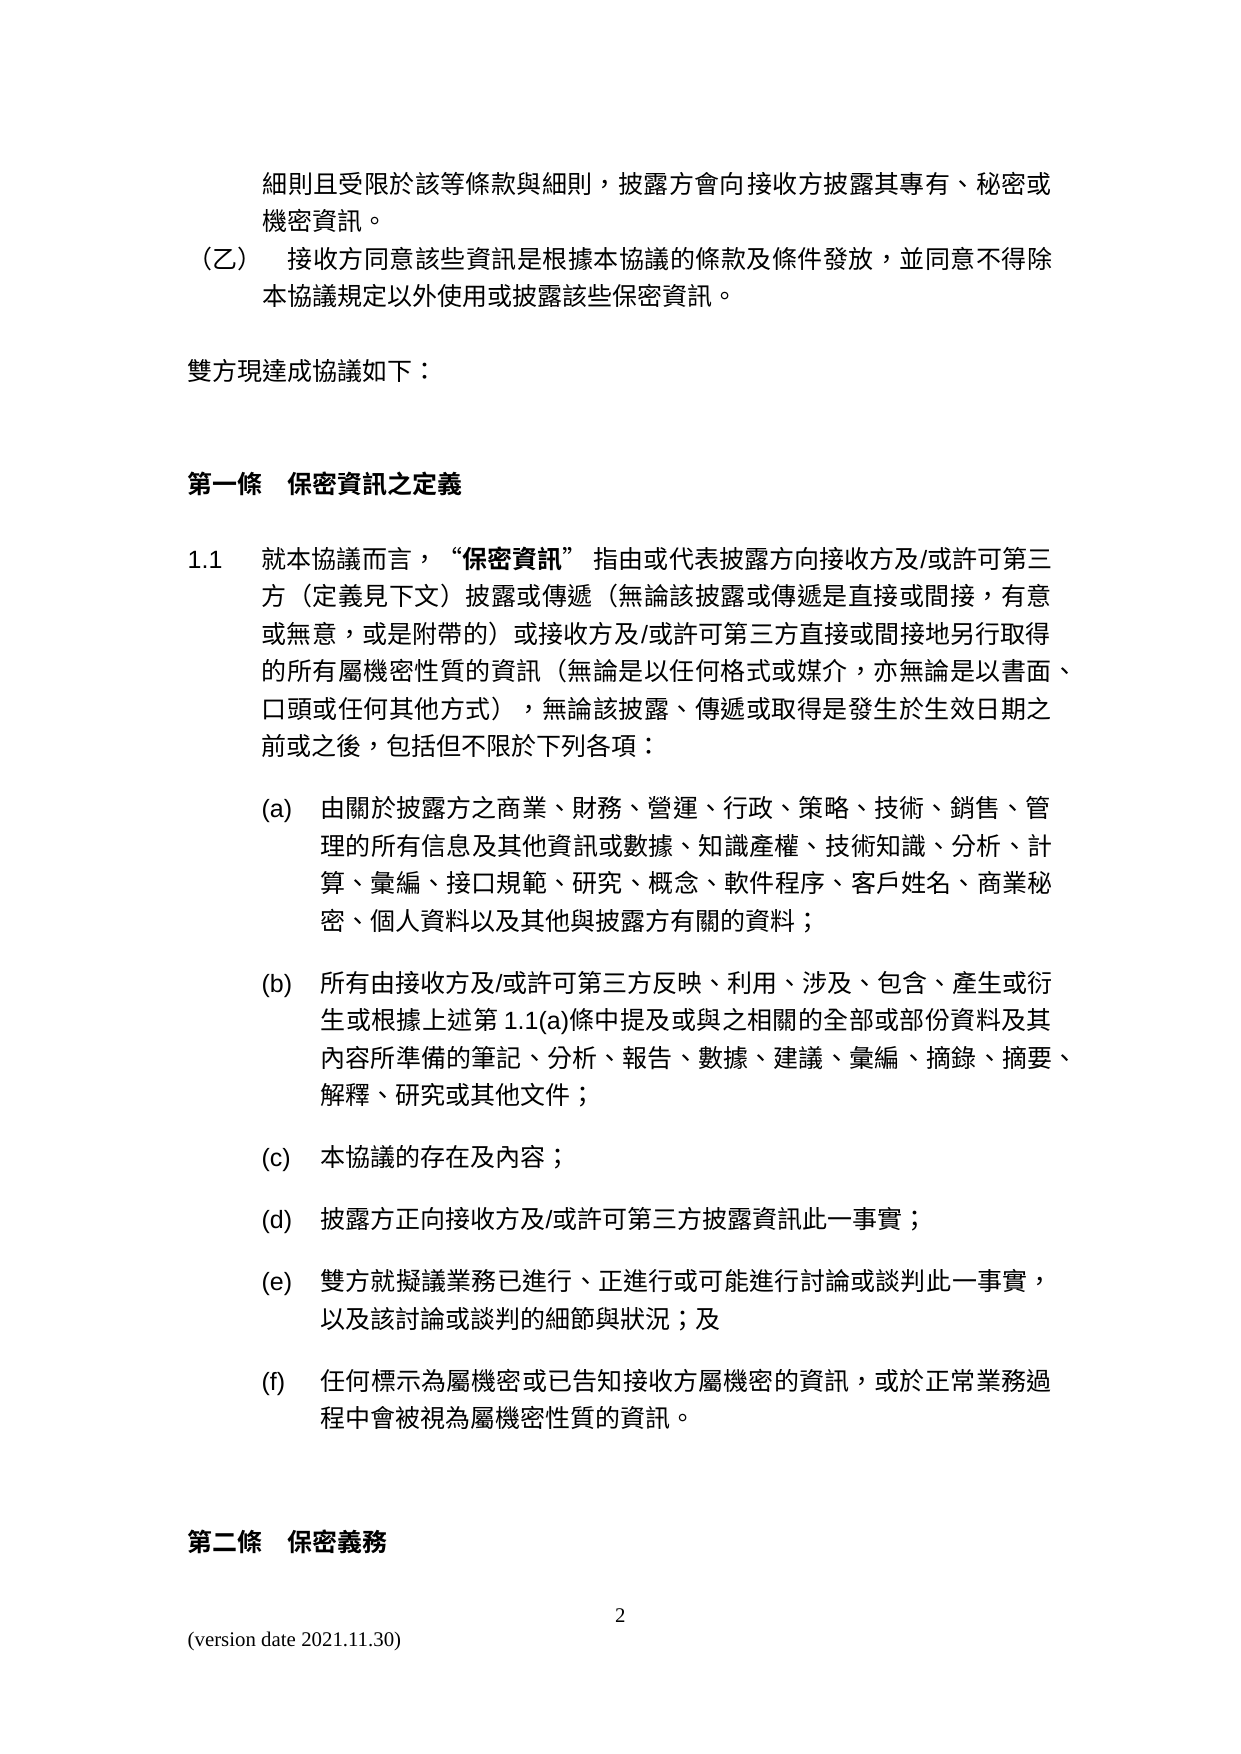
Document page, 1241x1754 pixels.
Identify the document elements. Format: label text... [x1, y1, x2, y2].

text 雙方現達成協議如下： [187, 351, 1053, 389]
list 由關於披露方之商業、財務、營運、行政、策略、技術、銷售、管理的所有信息及其他資訊或數據、知識產權、技術知識、分析、計算、彙編、接口規範、研究、概念、軟件程序、客戶姓名、商業秘密、個人資料以及其他與披露方有關的資料； [261, 788, 1053, 938]
list 披露方正向接收方及/或許可第三方披露資訊此一事實； [261, 1199, 1053, 1237]
list 所有由接收方及/或許可第三方反映、利用、涉及、包含、產生或衍生或根據上述第1.1(a)條中提及或與之相關的全部或部份資料及其內容所準備的筆記、分析、報告、數據、建議、彙編、摘錄、摘要、解釋、研究或其他文件； [261, 963, 1053, 1113]
list 雙方就擬議業務已進行、正進行或可能進行討論或談判此一事實，以及該討論或談判的細節與狀況；及 [261, 1261, 1053, 1336]
text 第一條 保密資訊之定義 [187, 464, 1053, 501]
list 任何標示為屬機密或已告知接收方屬機密的資訊，或於正常業務過程中會被視為屬機密性質的資訊。 [261, 1361, 1053, 1436]
list 本協議的存在及內容； [261, 1137, 1053, 1175]
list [187, 164, 1053, 239]
list 接收方同意該些資訊是根據本協議的條款及條件發放，並同意不得除本協議規定以外使用或披露該些保密資訊。 [187, 239, 1053, 314]
list 就本協議而言，“保密資訊” 指由或代表披露方向接收方及/或許可第三方（定義見下文）披露或傳遞（無論該披露或傳遞是直接或間接，有意或無意，或是附帶的）或接收方及/或許可第三方直接或間接地另行取得的所有屬機密性質的資訊（無論是以任何格式或媒介，亦無論是以書面、口頭或任何其他方式），無論該披露、傳遞或取得是發生於生效日期之前或之後，包括但不限於下列各項： [187, 539, 1053, 764]
text 第二條 保密義務 [187, 1522, 1053, 1559]
